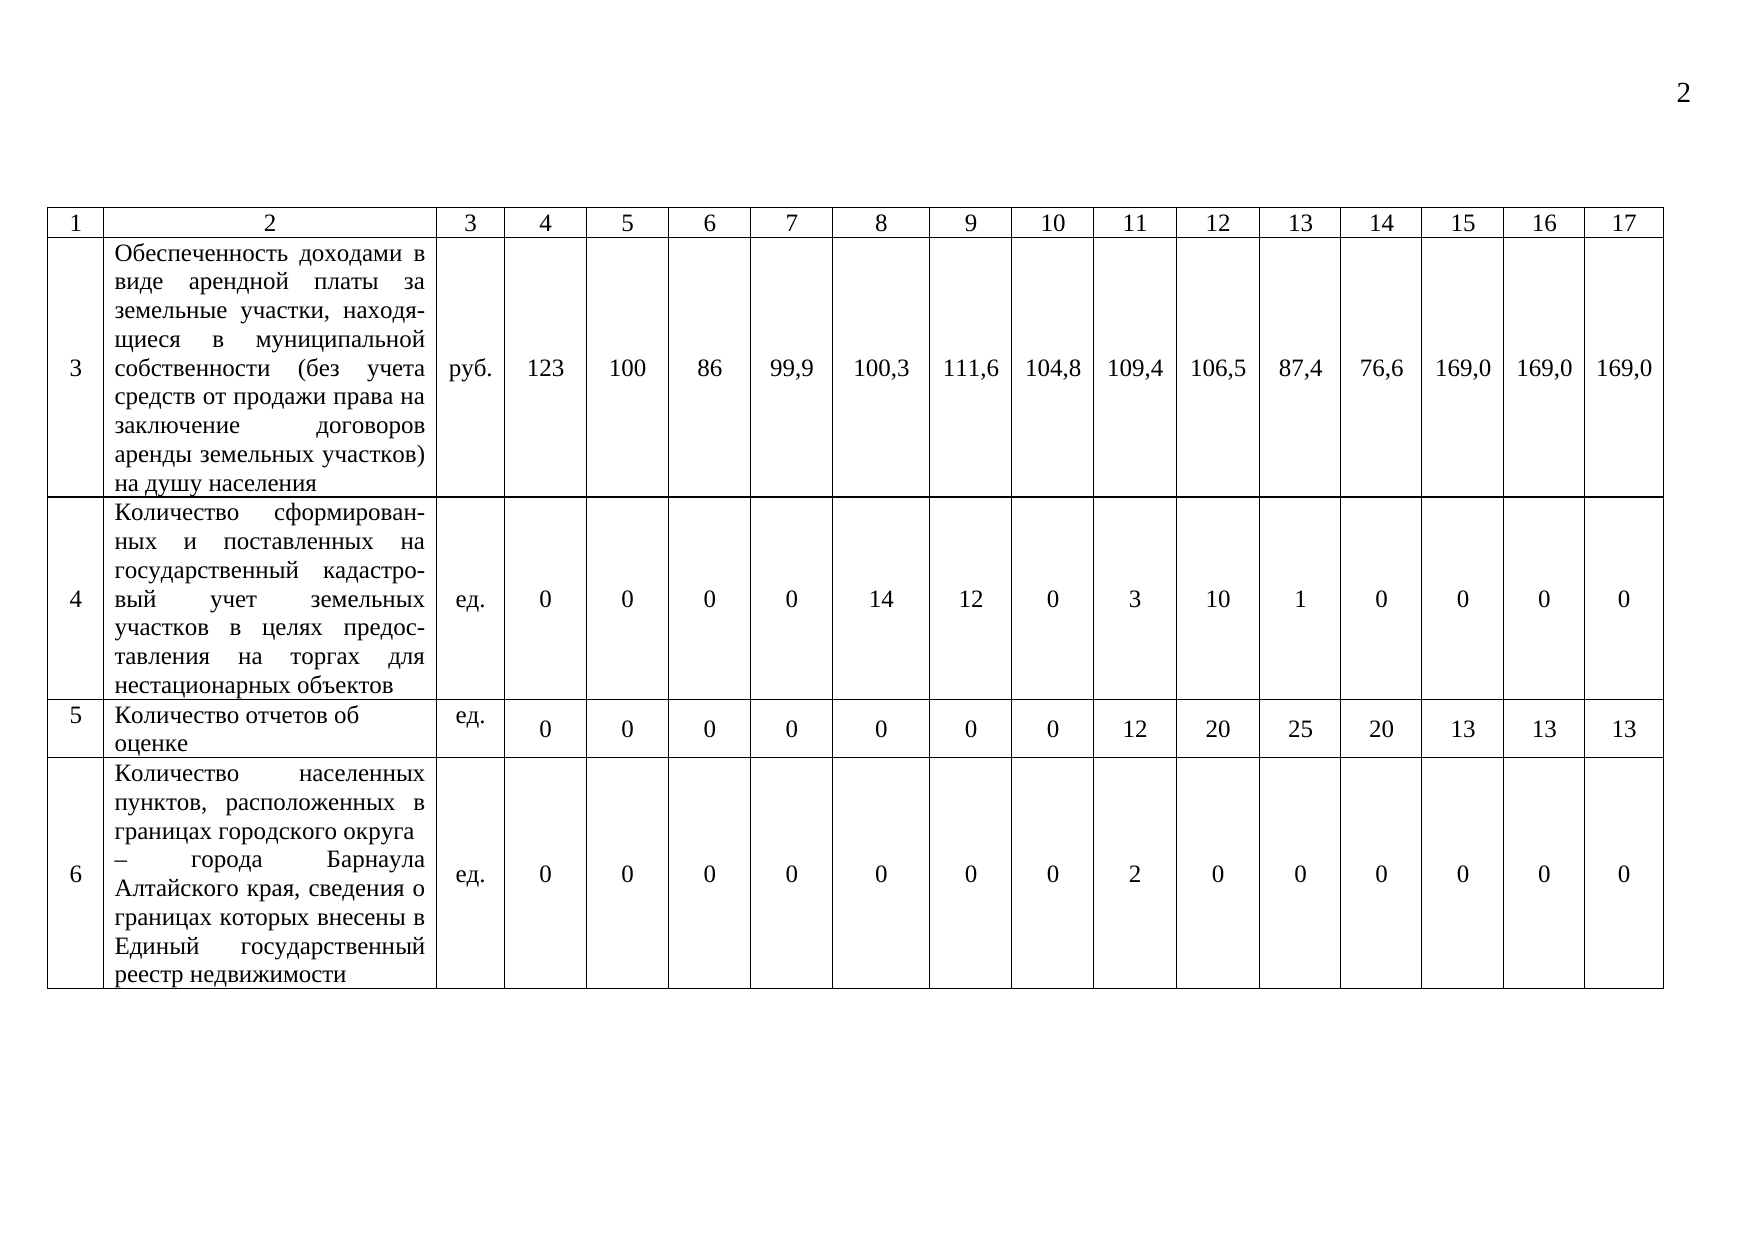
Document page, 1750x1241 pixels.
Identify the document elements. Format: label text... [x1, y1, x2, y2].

table_cell 0 [1585, 498, 1663, 699]
table_cell 10 [1012, 208, 1093, 237]
table_cell 0 [505, 758, 586, 988]
table_cell 12 [930, 498, 1011, 699]
table_cell 0 [1012, 498, 1093, 699]
table_cell 0 [833, 700, 929, 757]
table_cell 0 [1341, 758, 1421, 988]
table_cell Количество отчетов об оценке [104, 700, 436, 757]
table_cell 86 [669, 238, 750, 496]
table_cell 99,9 [751, 238, 832, 496]
table_cell ед. [437, 498, 504, 699]
table_cell 8 [833, 208, 929, 237]
table_cell 0 [930, 700, 1011, 757]
table_cell 5 [48, 700, 103, 757]
table_cell 10 [1177, 498, 1259, 699]
table_cell 169,0 [1422, 238, 1503, 496]
table_cell 0 [505, 498, 586, 699]
table_cell 169,0 [1504, 238, 1584, 496]
table_cell ед. [437, 700, 504, 757]
table_cell 14 [833, 498, 929, 699]
table_cell 123 [505, 238, 586, 496]
table_cell Обеспеченность доходами в виде арендной платы за земельные участки, находя-щиеся в муниципальной собственности (без учета средств от продажи права на заключение договоров аренды земельных участков) на душу населения [104, 238, 436, 496]
table_cell 1 [48, 208, 103, 237]
table_cell 0 [751, 700, 832, 757]
table_cell 111,6 [930, 238, 1011, 496]
table_cell 0 [751, 498, 832, 699]
table_cell 3 [48, 238, 103, 496]
table_cell 0 [833, 758, 929, 988]
table_cell 0 [587, 498, 668, 699]
table_cell 12 [1177, 208, 1259, 237]
table_cell 13 [1260, 208, 1340, 237]
table_cell ед. [437, 758, 504, 988]
table_cell 2 [1094, 758, 1176, 988]
table_cell 0 [751, 758, 832, 988]
table_cell 109,4 [1094, 238, 1176, 496]
table_cell 3 [1094, 498, 1176, 699]
table_cell 0 [1260, 758, 1340, 988]
table_cell 13 [1504, 700, 1584, 757]
table_cell 0 [669, 498, 750, 699]
table_cell 100,3 [833, 238, 929, 496]
table_cell 0 [1341, 498, 1421, 699]
table_cell 0 [1177, 758, 1259, 988]
table_cell 6 [669, 208, 750, 237]
table_cell 6 [48, 758, 103, 988]
table_cell 100 [587, 238, 668, 496]
table_cell 2 [104, 208, 436, 237]
table_cell 0 [1504, 758, 1584, 988]
table_cell 4 [505, 208, 586, 237]
table_cell 17 [1585, 208, 1663, 237]
table_cell 3 [437, 208, 504, 237]
table_cell 104,8 [1012, 238, 1093, 496]
table_cell 14 [1341, 208, 1421, 237]
table_cell 0 [587, 758, 668, 988]
table_cell 13 [1422, 700, 1503, 757]
table_cell 0 [1422, 758, 1503, 988]
table_cell 25 [1260, 700, 1340, 757]
table_cell 106,5 [1177, 238, 1259, 496]
table_cell 13 [1585, 700, 1663, 757]
table_cell 0 [930, 758, 1011, 988]
table_cell 169,0 [1585, 238, 1663, 496]
table_cell 5 [587, 208, 668, 237]
table_cell 0 [587, 700, 668, 757]
table_cell 15 [1422, 208, 1503, 237]
table_cell 20 [1341, 700, 1421, 757]
table_cell 12 [1094, 700, 1176, 757]
table_cell 1 [1260, 498, 1340, 699]
table_cell Количество сформирован-ных и поставленных на государственный кадастро-вый учет земельных участков в целях предос-тавления на торгах для нестационарных объектов [104, 498, 436, 699]
table_cell 87,4 [1260, 238, 1340, 496]
table_cell 0 [1585, 758, 1663, 988]
table_cell 0 [669, 700, 750, 757]
table_cell 9 [930, 208, 1011, 237]
table_cell руб. [437, 238, 504, 496]
table_cell 7 [751, 208, 832, 237]
table_cell 0 [505, 700, 586, 757]
table_cell 0 [1012, 758, 1093, 988]
table_cell 76,6 [1341, 238, 1421, 496]
table_cell 0 [1422, 498, 1503, 699]
table_cell Количество населенных пунктов, расположенных в границах городского округа – города Барнаула Алтайского края, сведения о границах которых внесены в Единый государственный реестр недвижимости [104, 758, 436, 988]
table_cell 11 [1094, 208, 1176, 237]
table_cell 0 [1504, 498, 1584, 699]
table_cell 20 [1177, 700, 1259, 757]
table_cell 0 [669, 758, 750, 988]
table_cell 16 [1504, 208, 1584, 237]
table_cell 0 [1012, 700, 1093, 757]
table_cell 4 [48, 498, 103, 699]
